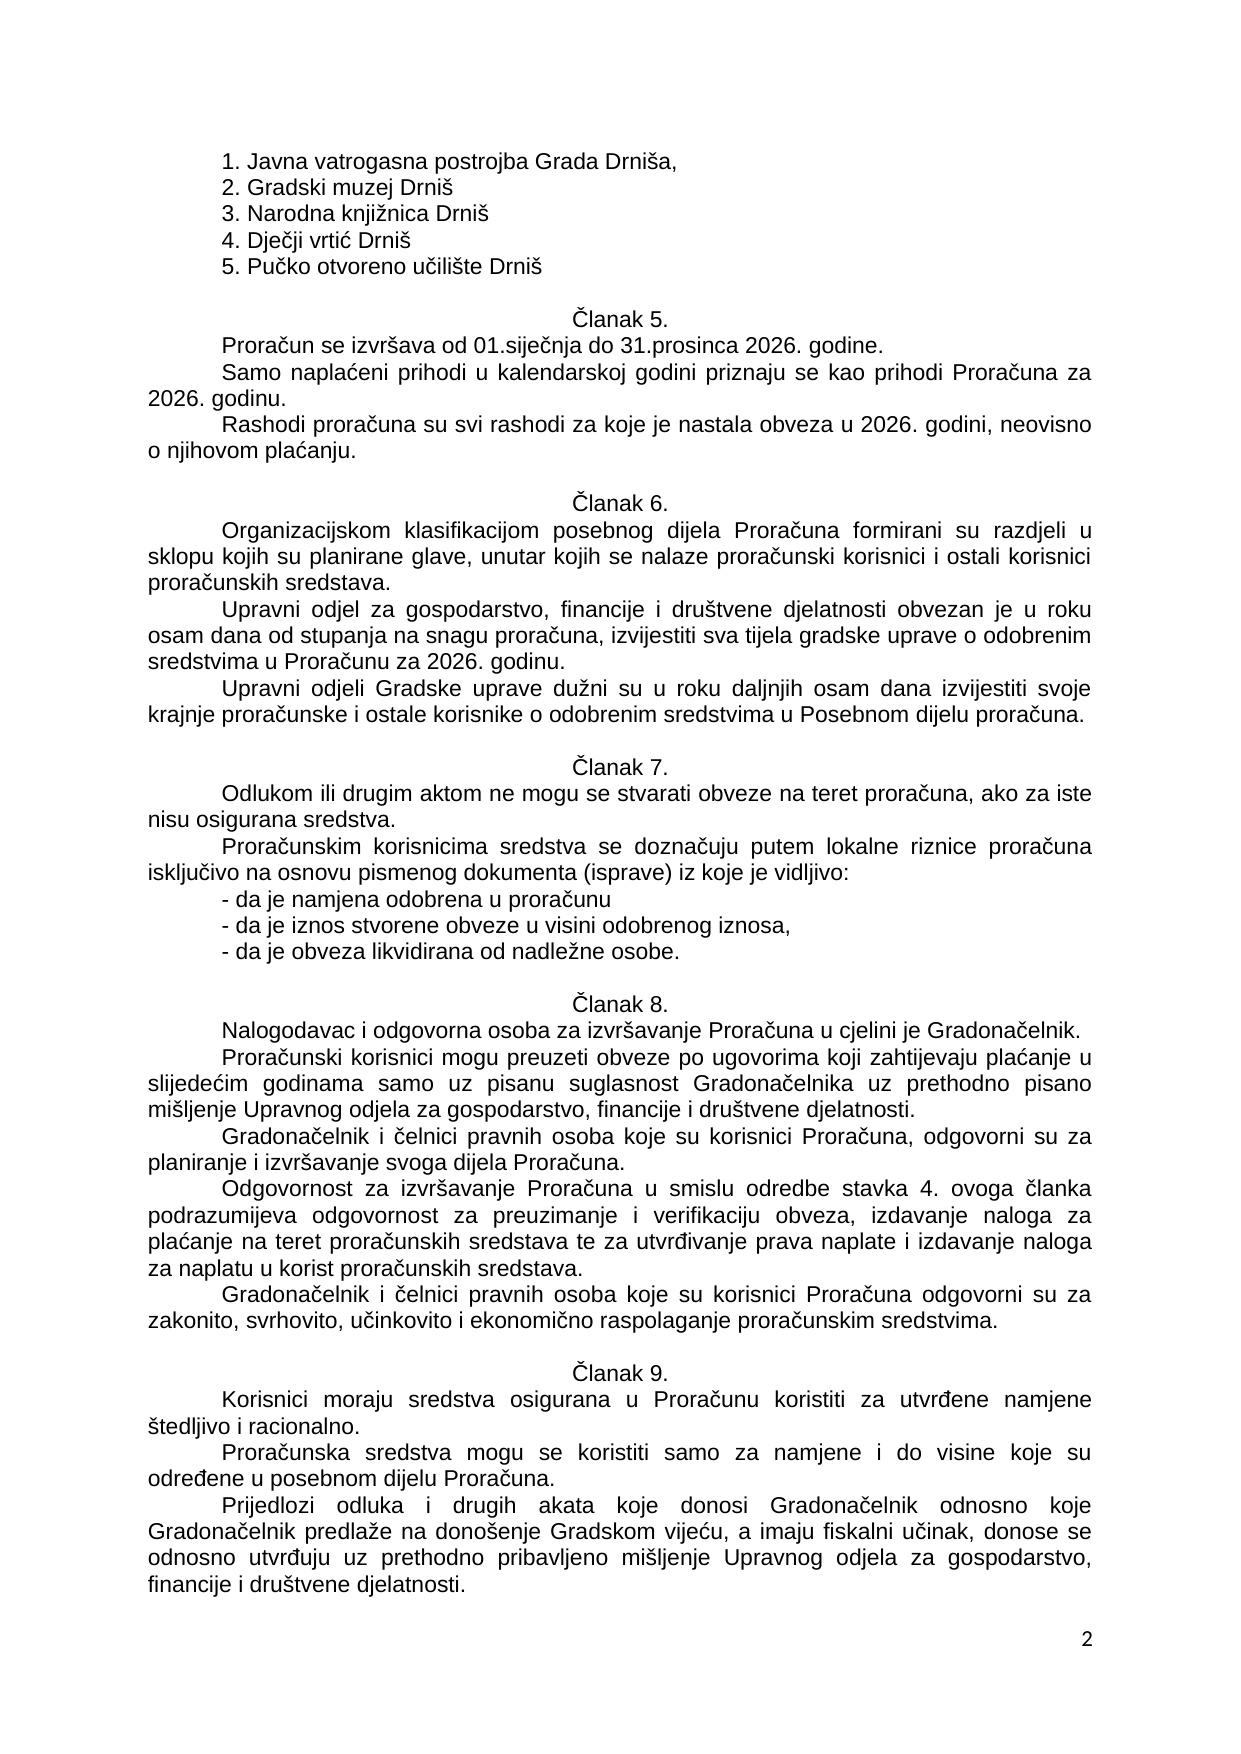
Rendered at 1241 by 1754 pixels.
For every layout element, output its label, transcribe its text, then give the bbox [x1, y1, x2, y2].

text Članak 7. [148, 754, 1093, 780]
text Samo naplaćeni prihodi u kalendarskoj godini priznaju se kao prihodi Proračuna za 2026. godinu. [148, 358, 1093, 411]
text Nalogodavac i odgovorna osoba za izvršavanje Proračuna u cjelini je Gradonačelnik. [148, 1017, 1093, 1044]
text Odlukom ili drugim aktom ne mogu se stvarati obveze na teret proračuna, ako za iste nisu osigurana sredstva. [148, 780, 1093, 833]
text Organizacijskom klasifikacijom posebnog dijela Proračuna formirani su razdjeli u sklopu kojih su planirane glave, unutar kojih se nalaze proračunski korisnici i ostali korisnici proračunskih sredstava. [148, 517, 1093, 596]
text - da je obveza likvidirana od nadležne osobe. [221, 938, 1093, 964]
text - da je namjena odobrena u proračunu [221, 886, 1093, 912]
text Članak 5. [148, 306, 1093, 332]
text 1. Javna vatrogasna postrojba Grada Drniša, [221, 148, 1093, 174]
text Članak 9. [148, 1360, 1093, 1386]
text Proračun se izvršava od 01.siječnja do 31.prosinca 2026. godine. [148, 332, 1093, 358]
text Proračunska sredstva mogu se koristiti samo za namjene i do visine koje su određene u posebnom dijelu Proračuna. [148, 1439, 1093, 1492]
text Članak 6. [148, 490, 1093, 517]
text 4. Dječji vrtić Drniš [221, 227, 1093, 253]
text Korisnici moraju sredstva osigurana u Proračunu koristiti za utvrđene namjene štedljivo i racionalno. [148, 1386, 1093, 1439]
text Rashodi proračuna su svi rashodi za koje je nastala obveza u 2026. godini, neovisno o njihovom plaćanju. [148, 411, 1093, 464]
text Gradonačelnik i čelnici pravnih osoba koje su korisnici Proračuna, odgovorni su za planiranje i izvršavanje svoga dijela Proračuna. [148, 1123, 1093, 1175]
text Članak 8. [148, 991, 1093, 1017]
text Upravni odjeli Gradske uprave dužni su u roku daljnjih osam dana izvijestiti svoje krajnje proračunske i ostale korisnike o odobrenim sredstvima u Posebnom dijelu proračuna. [148, 675, 1093, 727]
text Gradonačelnik i čelnici pravnih osoba koje su korisnici Proračuna odgovorni su za zakonito, svrhovito, učinkovito i ekonomično raspolaganje proračunskim sredstvima. [148, 1281, 1093, 1333]
text 5. Pučko otvoreno učilište Drniš [221, 253, 1093, 279]
text Proračunskim korisnicima sredstva se doznačuju putem lokalne riznice proračuna isključivo na osnovu pismenog dokumenta (isprave) iz koje je vidljivo: [148, 833, 1093, 886]
text Odgovornost za izvršavanje Proračuna u smislu odredbe stavka 4. ovoga članka podrazumijeva odgovornost za preuzimanje i verifikaciju obveza, izdavanje naloga za plaćanje na teret proračunskih sredstava te za utvrđivanje prava naplate i izdavanje naloga za naplatu u korist proračunskih sredstava. [148, 1175, 1093, 1281]
text Prijedlozi odluka i drugih akata koje donosi Gradonačelnik odnosno koje Gradonačelnik predlaže na donošenje Gradskom vijeću, a imaju fiskalni učinak, donose se odnosno utvrđuju uz prethodno pribavljeno mišljenje Upravnog odjela za gospodarstvo, financije i društvene djelatnosti. [148, 1492, 1093, 1597]
text Upravni odjel za gospodarstvo, financije i društvene djelatnosti obvezan je u roku osam dana od stupanja na snagu proračuna, izvijestiti sva tijela gradske uprave o odobrenim sredstvima u Proračunu za 2026. godinu. [148, 596, 1093, 675]
text Proračunski korisnici mogu preuzeti obveze po ugovorima koji zahtijevaju plaćanje u slijedećim godinama samo uz pisanu suglasnost Gradonačelnika uz prethodno pisano mišljenje Upravnog odjela za gospodarstvo, financije i društvene djelatnosti. [148, 1044, 1093, 1123]
text 3. Narodna knjižnica Drniš [221, 200, 1093, 227]
text 2. Gradski muzej Drniš [221, 174, 1093, 200]
text - da je iznos stvorene obveze u visini odobrenog iznosa, [221, 912, 1093, 938]
